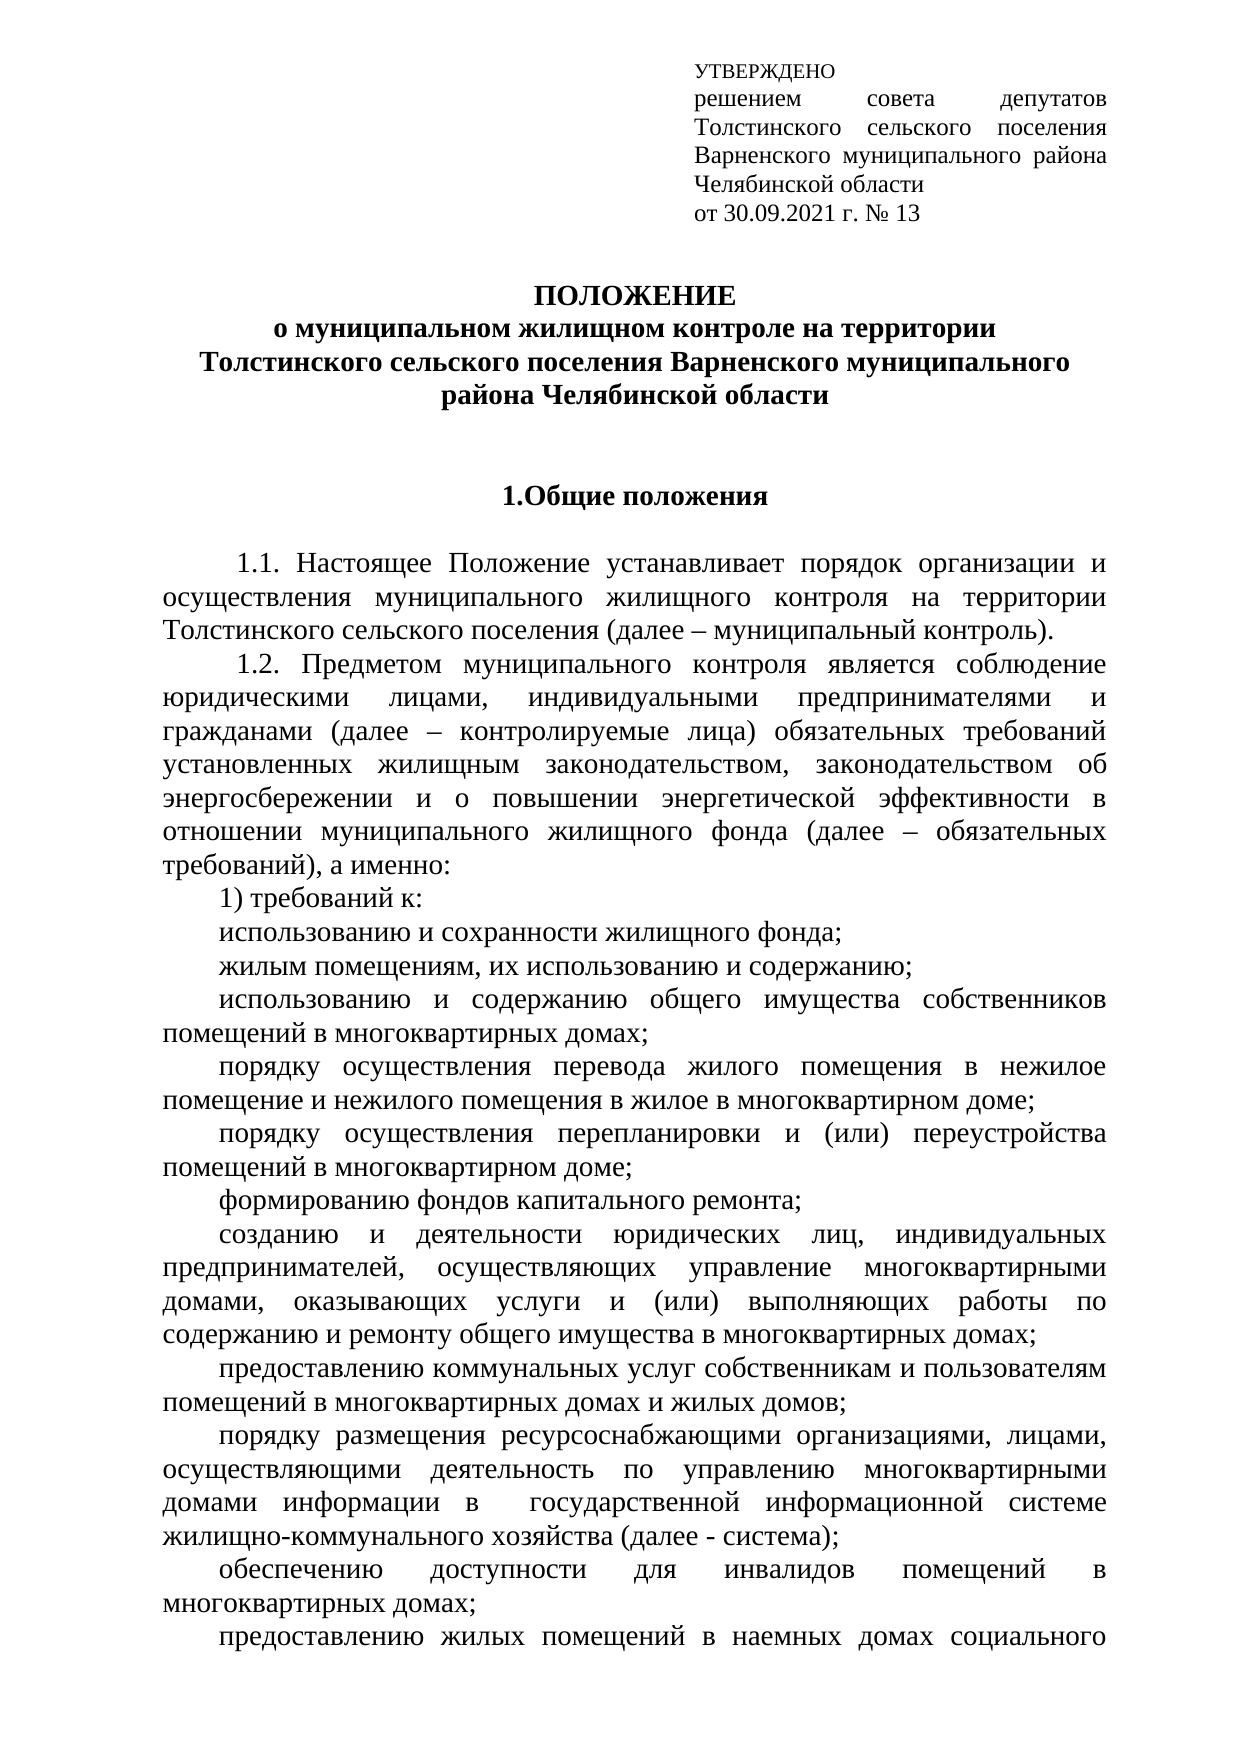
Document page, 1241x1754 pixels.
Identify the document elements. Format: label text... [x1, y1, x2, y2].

list 1.1. Настоящее Положение устанавливает порядок организации и осуществления муниципального жилищного контроля на территории Толстинского сельского поселения (далее – муниципальный контроль). [162, 545, 1107, 646]
text порядку размещения ресурсоснабжающими организациями, лицами, осуществляющими деятельность по управлению многоквартирными домами информации в государственной информационной системе жилищно-коммунального хозяйства (далее - система); [162, 1417, 1107, 1551]
text использованию и сохранности жилищного фонда; [162, 914, 1107, 948]
text обеспечению доступности для инвалидов помещений в многоквартирных домах; [162, 1551, 1107, 1618]
text УТВЕРЖДЕНО [620, 59, 1107, 83]
text созданию и деятельности юридических лиц, индивидуальных предпринимателей, осуществляющих управление многоквартирными домами, оказывающих услуги и (или) выполняющих работы по содержанию и ремонту общего имущества в многоквартирных домах; [162, 1216, 1107, 1350]
list 1.2. Предметом муниципального контроля является соблюдение юридическими лицами, индивидуальными предпринимателями и гражданами (далее – контролируемые лица) обязательных требований установленных жилищным законодательством, законодательством об энергосбережении и о повышении энергетической эффективности в отношении муниципального жилищного фонда (далее – обязательных требований), а именно: [162, 646, 1107, 881]
text решением совета депутатов Толстинского сельского поселения Варненского муниципального района Челябинской области [694, 83, 1107, 198]
text формированию фондов капитального ремонта; [162, 1182, 1107, 1216]
text жилым помещениям, их использованию и содержанию; [162, 948, 1107, 981]
text 1) требований к: [162, 881, 1107, 914]
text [162, 1618, 1107, 1652]
text 1.Общие положения [162, 478, 1107, 512]
text предоставлению коммунальных услуг собственникам и пользователям помещений в многоквартирных домах и жилых домов; [162, 1350, 1107, 1417]
text использованию и содержанию общего имущества собственников помещений в многоквартирных домах; [162, 981, 1107, 1048]
text порядку осуществления перевода жилого помещения в нежилое помещение и нежилого помещения в жилое в многоквартирном доме; [162, 1048, 1107, 1115]
title ПОЛОЖЕНИЕ [162, 285, 1107, 310]
title Толстинского сельского поселения Варненского муниципального района Челябинской области [162, 344, 1107, 411]
title о муниципальном жилищном контроле на территории [162, 310, 1107, 344]
text от 30.09.2021 г. № 13 [694, 198, 1107, 227]
text порядку осуществления перепланировки и (или) переустройства помещений в многоквартирном доме; [162, 1115, 1107, 1182]
